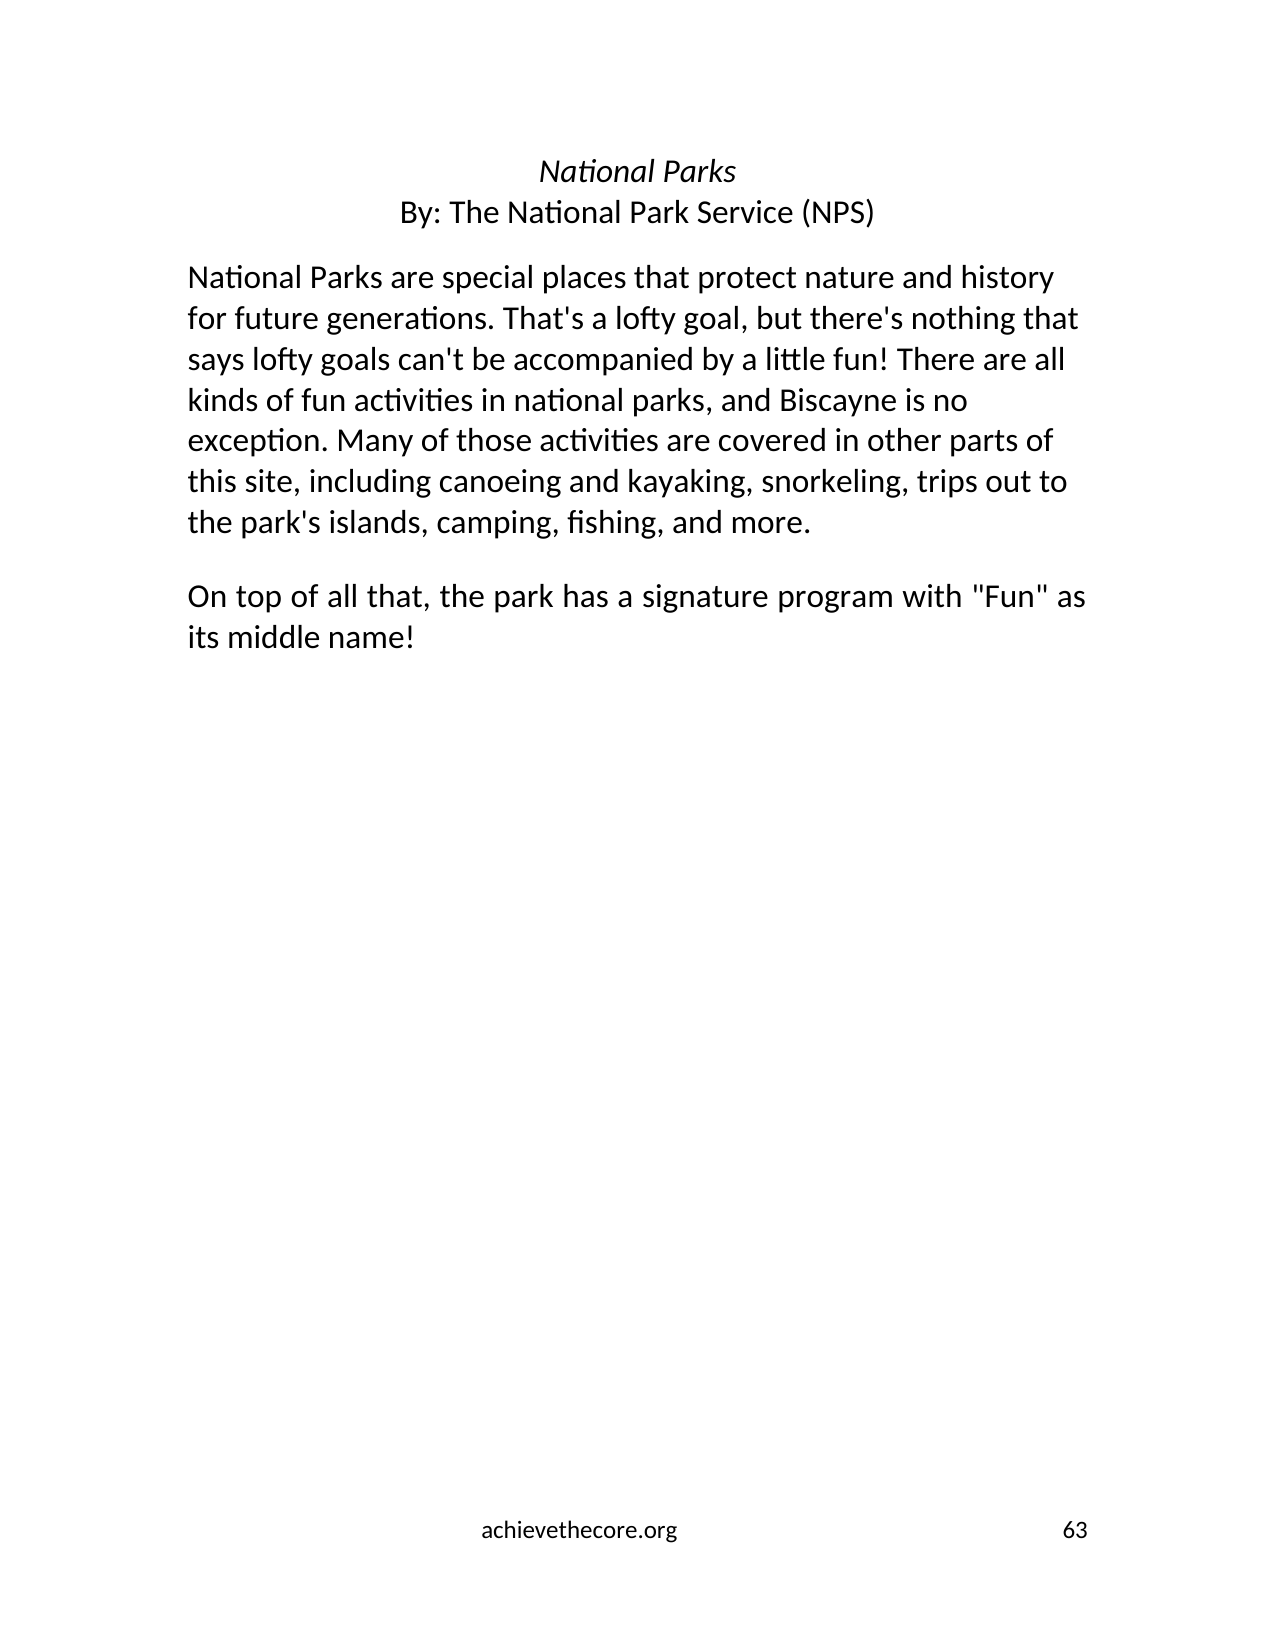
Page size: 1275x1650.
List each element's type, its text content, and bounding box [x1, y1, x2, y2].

text National Parks [187, 150, 1087, 191]
text By: The National Park Service (NPS) [187, 191, 1087, 231]
text On top of all that, the park has a signature program with "Fun" as its middle name! [187, 575, 1087, 656]
text National Parks are special places that protect nature and history for future generations. That's a lofty goal, but there's nothing that says lofty goals can't be accompanied by a little fun! There are all kinds of fun activities in national parks, and Biscayne is no exception. Many of those activities are covered in other parts of this site, including canoeing and kayaking, snorkeling, trips out to the park's islands, camping, fishing, and more. [187, 256, 1087, 542]
